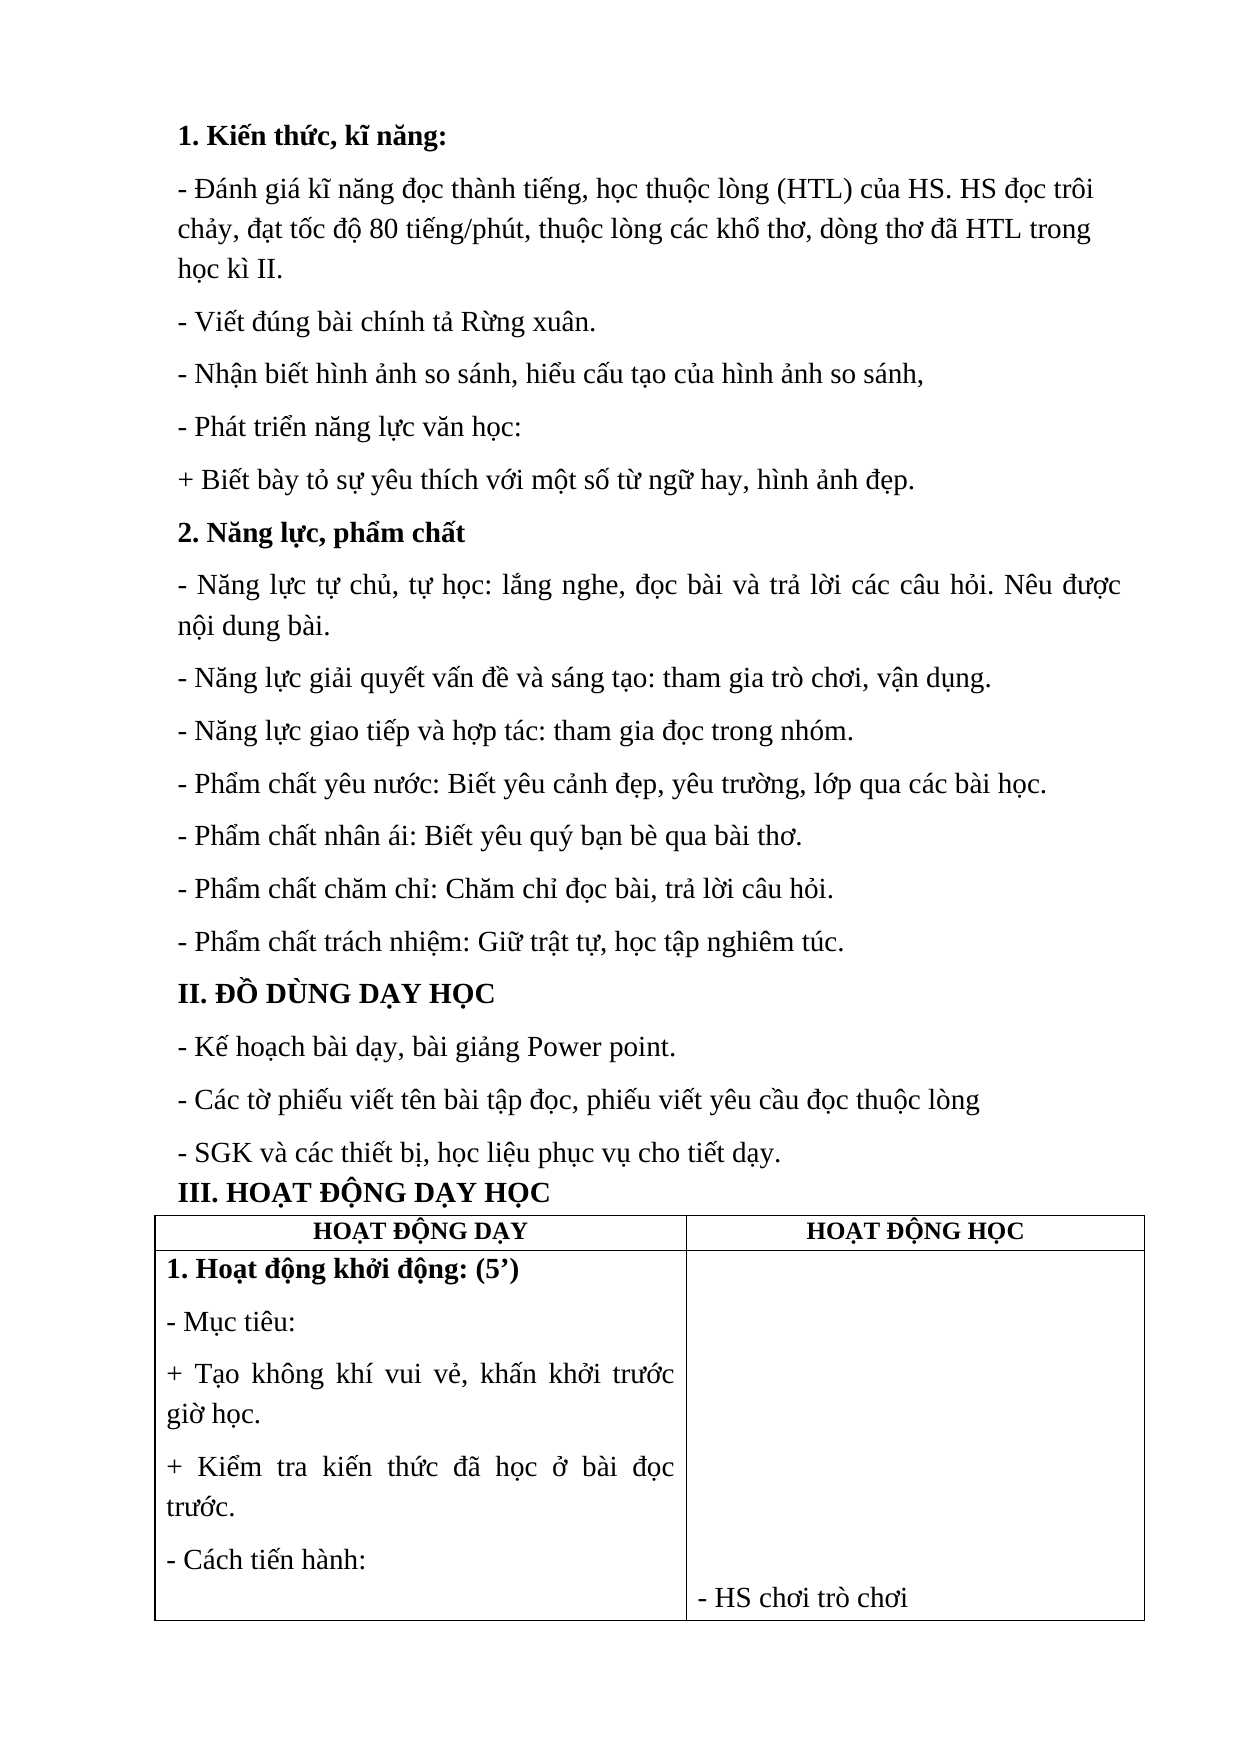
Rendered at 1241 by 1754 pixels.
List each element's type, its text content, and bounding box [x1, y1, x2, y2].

text 2. Năng lực, phẩm chất [177, 515, 1122, 548]
text - Kế hoạch bài dạy, bài giảng Power point. [177, 1029, 1122, 1063]
text - Phẩm chất chăm chỉ: Chăm chỉ đọc bài, trả lời câu hỏi. [177, 871, 1122, 905]
text - Phẩm chất nhân ái: Biết yêu quý bạn bè qua bài thơ. [177, 818, 1122, 852]
text III. HOẠT ĐỘNG DẠY HỌC [177, 1175, 1122, 1208]
text + Biết bày tỏ sự yêu thích với một số từ ngữ hay, hình ảnh đẹp. [177, 462, 1122, 496]
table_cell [687, 1251, 1144, 1620]
text - Nhận biết hình ảnh so sánh, hiểu cấu tạo của hình ảnh so sánh, [177, 357, 1122, 390]
text - Các tờ phiếu viết tên bài tập đọc, phiếu viết yêu cầu đọc thuộc lòng [177, 1082, 1122, 1116]
table_header HOẠT ĐỘNG DẠY [156, 1216, 686, 1250]
text - Năng lực giao tiếp và hợp tác: tham gia đọc trong nhóm. [177, 713, 1122, 747]
text - Phát triển năng lực văn học: [177, 409, 1122, 443]
text - Năng lực giải quyết vấn đề và sáng tạo: tham gia trò chơi, vận dụng. [177, 660, 1122, 694]
text II. ĐỒ DÙNG DẠY HỌC [177, 977, 1122, 1010]
text - Viết đúng bài chính tả Rừng xuân. [177, 304, 1122, 337]
text - SGK và các thiết bị, học liệu phục vụ cho tiết dạy. [177, 1135, 1122, 1168]
text - Đánh giá kĩ năng đọc thành tiếng, học thuộc lòng (HTL) của HS. HS đọc trôi chảy, đạt tốc độ 80 tiếng/phút, thuộc lòng các khổ thơ, dòng thơ đã HTL trong học kì II. [177, 171, 1122, 285]
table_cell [156, 1251, 686, 1620]
table_header HOẠT ĐỘNG HỌC [687, 1216, 1144, 1250]
text - Phẩm chất yêu nước: Biết yêu cảnh đẹp, yêu trường, lớp qua các bài học. [177, 766, 1122, 799]
text 1. Kiến thức, kĩ năng: [177, 118, 1122, 152]
text - Phẩm chất trách nhiệm: Giữ trật tự, học tập nghiêm túc. [177, 924, 1122, 957]
text - Năng lực tự chủ, tự học: lắng nghe, đọc bài và trả lời các câu hỏi. Nêu được nội dung bài. [177, 567, 1122, 641]
